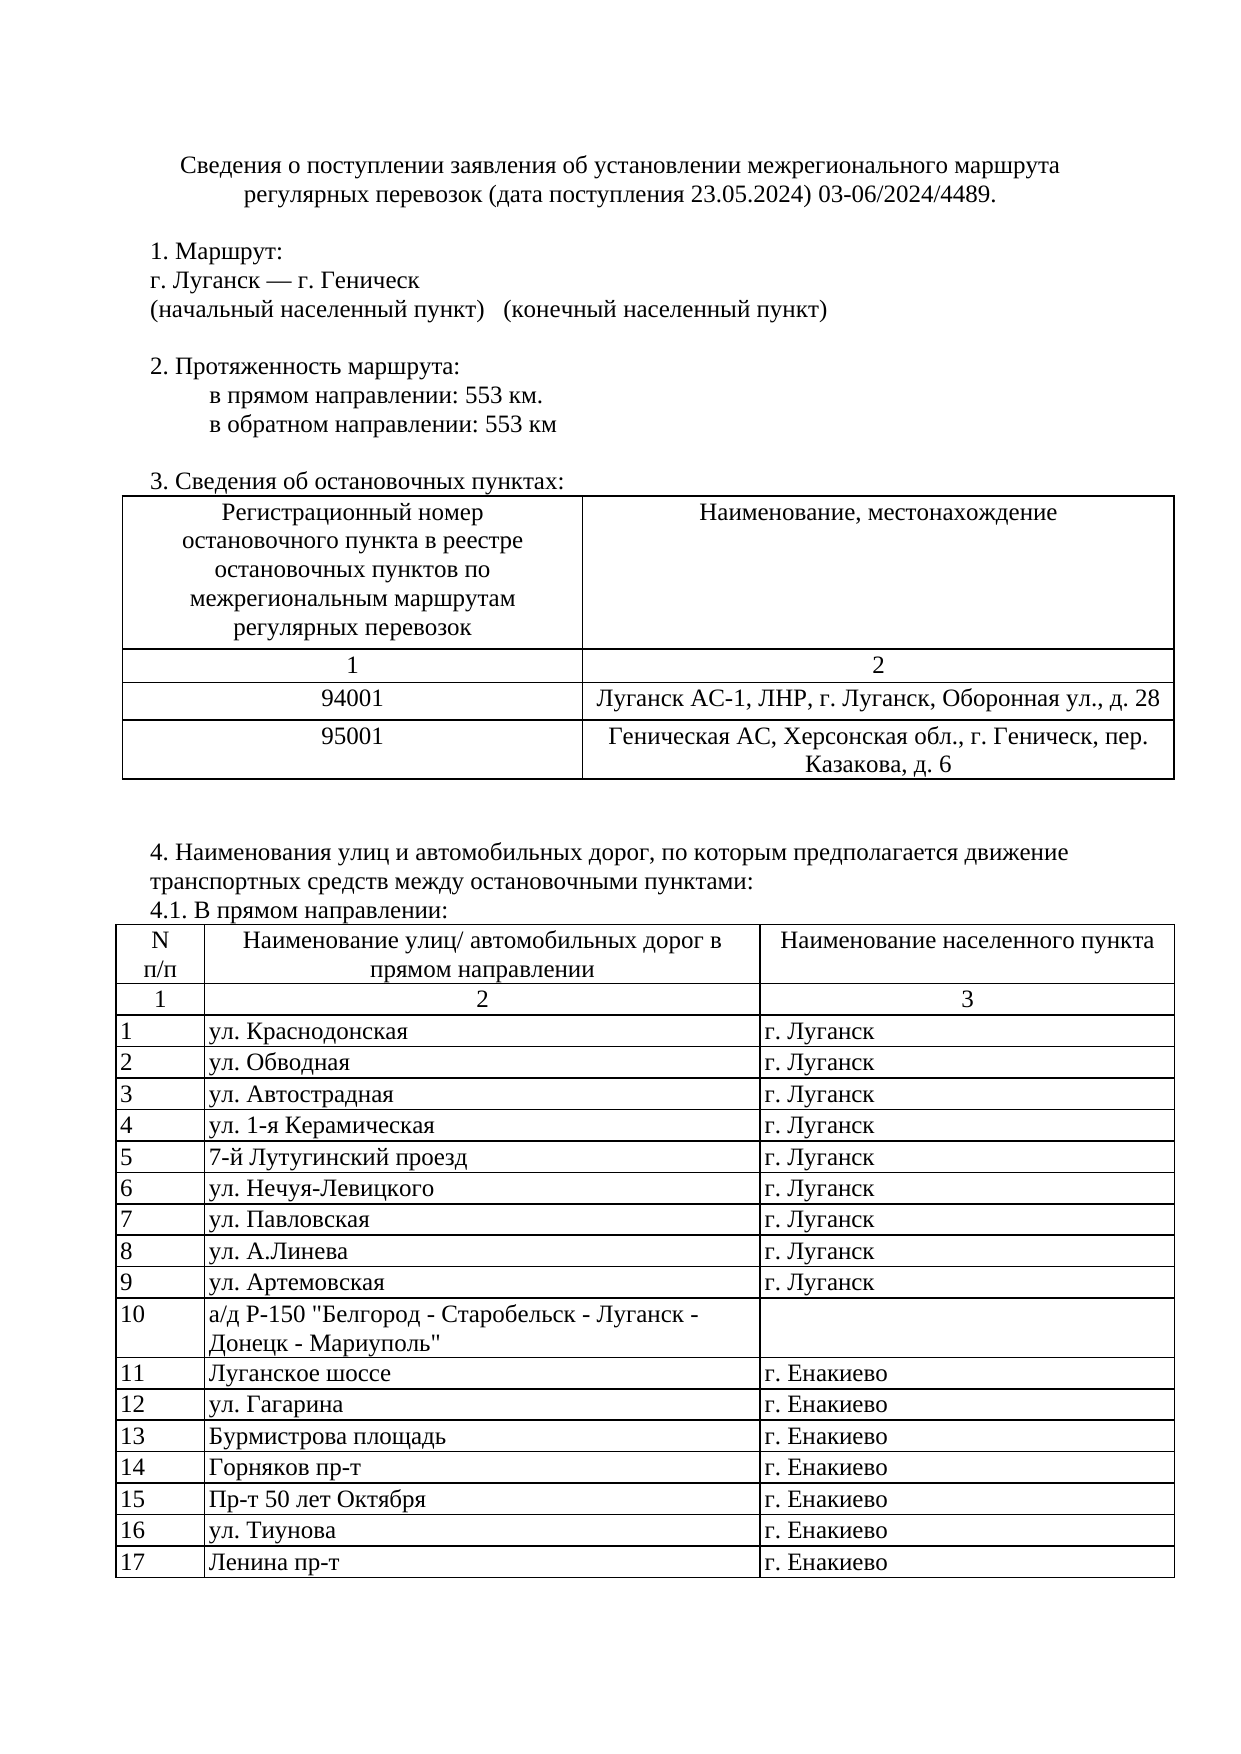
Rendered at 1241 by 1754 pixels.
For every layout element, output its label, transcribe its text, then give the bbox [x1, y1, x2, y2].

table_cell ул. Гагарина [205, 1390, 759, 1419]
table_cell 10 [117, 1299, 204, 1356]
table_cell 14 [117, 1452, 204, 1482]
table_cell г. Енакиево [761, 1515, 1174, 1545]
table_header N п/п [117, 925, 204, 983]
table_cell 95001 [123, 721, 582, 778]
table_cell 12 [117, 1390, 204, 1419]
table_cell ул. Нечуя-Левицкого [205, 1173, 759, 1203]
table_cell г. Луганск [761, 1173, 1174, 1203]
table_cell 2 [583, 650, 1173, 681]
table_cell Горняков пр-т [205, 1452, 759, 1482]
text 3. Сведения об остановочных пунктах: [150, 466, 1090, 495]
table_cell ул. 1-я Керамическая [205, 1110, 759, 1140]
table_cell [761, 1299, 1174, 1356]
table_cell Луганск АС-1, ЛНР, г. Луганск, Оборонная ул., д. 28 [583, 683, 1173, 719]
table_cell г. Енакиево [761, 1390, 1174, 1419]
table_cell г. Енакиево [761, 1421, 1174, 1451]
table_cell 7-й Лутугинский проезд [205, 1142, 759, 1171]
table_cell ул. Краснодонская [205, 1016, 759, 1046]
text 1. Маршрут: [150, 236, 1090, 265]
table_cell 2 [117, 1047, 204, 1077]
table_cell 3 [117, 1079, 204, 1108]
table_cell 1 [117, 984, 204, 1014]
table_cell г. Луганск [761, 1110, 1174, 1140]
table_cell 16 [117, 1515, 204, 1545]
table_cell 13 [117, 1421, 204, 1451]
table_cell Луганское шоссе [205, 1358, 759, 1388]
table_cell г. Енакиево [761, 1484, 1174, 1514]
table_cell г. Луганск [761, 1205, 1174, 1234]
table_cell ул. А.Линева [205, 1236, 759, 1266]
table_cell а/д Р-150 "Белгород - Старобельск - Луганск - Донецк - Мариуполь" [205, 1299, 759, 1356]
table_cell 2 [205, 984, 759, 1014]
table_cell 7 [117, 1205, 204, 1234]
table_cell Бурмистрова площадь [205, 1421, 759, 1451]
table_cell 8 [117, 1236, 204, 1266]
table_cell 6 [117, 1173, 204, 1203]
table_cell 5 [117, 1142, 204, 1171]
table_cell г. Луганск [761, 1236, 1174, 1266]
text 4.1. В прямом направлении: [150, 895, 1090, 924]
table_cell г. Луганск [761, 1267, 1174, 1297]
table_cell г. Луганск [761, 1016, 1174, 1046]
table_header Регистрационный номер остановочного пункта в реестре остановочных пунктов по межрегиональным маршрутам регулярных перевозок [123, 497, 582, 648]
table_cell г. Енакиево [761, 1358, 1174, 1388]
text в обратном направлении: 553 км [150, 409, 1090, 437]
text 2. Протяженность маршрута: [150, 351, 1090, 380]
table_cell г. Луганск [761, 1142, 1174, 1171]
table_cell 4 [117, 1110, 204, 1140]
table_cell 1 [123, 650, 582, 681]
table_cell ул. Артемовская [205, 1267, 759, 1297]
table_cell 3 [761, 984, 1174, 1014]
table_cell 11 [117, 1358, 204, 1388]
text (начальный населенный пункт) (конечный населенный пункт) [150, 294, 1090, 322]
table_header Наименование улиц/ автомобильных дорог в прямом направлении [205, 925, 759, 983]
table_cell 9 [117, 1267, 204, 1297]
table_cell г. Енакиево [761, 1547, 1174, 1577]
table_header Наименование населенного пункта [761, 925, 1174, 983]
table_cell ул. Автострадная [205, 1079, 759, 1108]
text Сведения о поступлении заявления об установлении межрегионального маршрута регулярных перевозок (дата поступления 23.05.2024) 03-06/2024/4489. [150, 150, 1090, 207]
table_cell 15 [117, 1484, 204, 1514]
text г. Луганск — г. Геническ [150, 265, 1090, 294]
table_cell ул. Обводная [205, 1047, 759, 1077]
table_cell Геническая АС, Херсонская обл., г. Геническ, пер. Казакова, д. 6 [583, 721, 1173, 778]
table_cell ул. Тиунова [205, 1515, 759, 1545]
text 4. Наименования улиц и автомобильных дорог, по которым предполагается движение транспортных средств между остановочными пунктами: [150, 837, 1090, 895]
table_cell 1 [117, 1016, 204, 1046]
table_cell Пр-т 50 лет Октября [205, 1484, 759, 1514]
text в прямом направлении: 553 км. [150, 380, 1090, 409]
table_cell г. Луганск [761, 1079, 1174, 1108]
table_cell 17 [117, 1547, 204, 1577]
table_cell Ленина пр-т [205, 1547, 759, 1577]
table_header Наименование, местонахождение [583, 497, 1173, 648]
table_cell г. Енакиево [761, 1452, 1174, 1482]
table_cell 94001 [123, 683, 582, 719]
table_cell ул. Павловская [205, 1205, 759, 1234]
table_cell г. Луганск [761, 1047, 1174, 1077]
